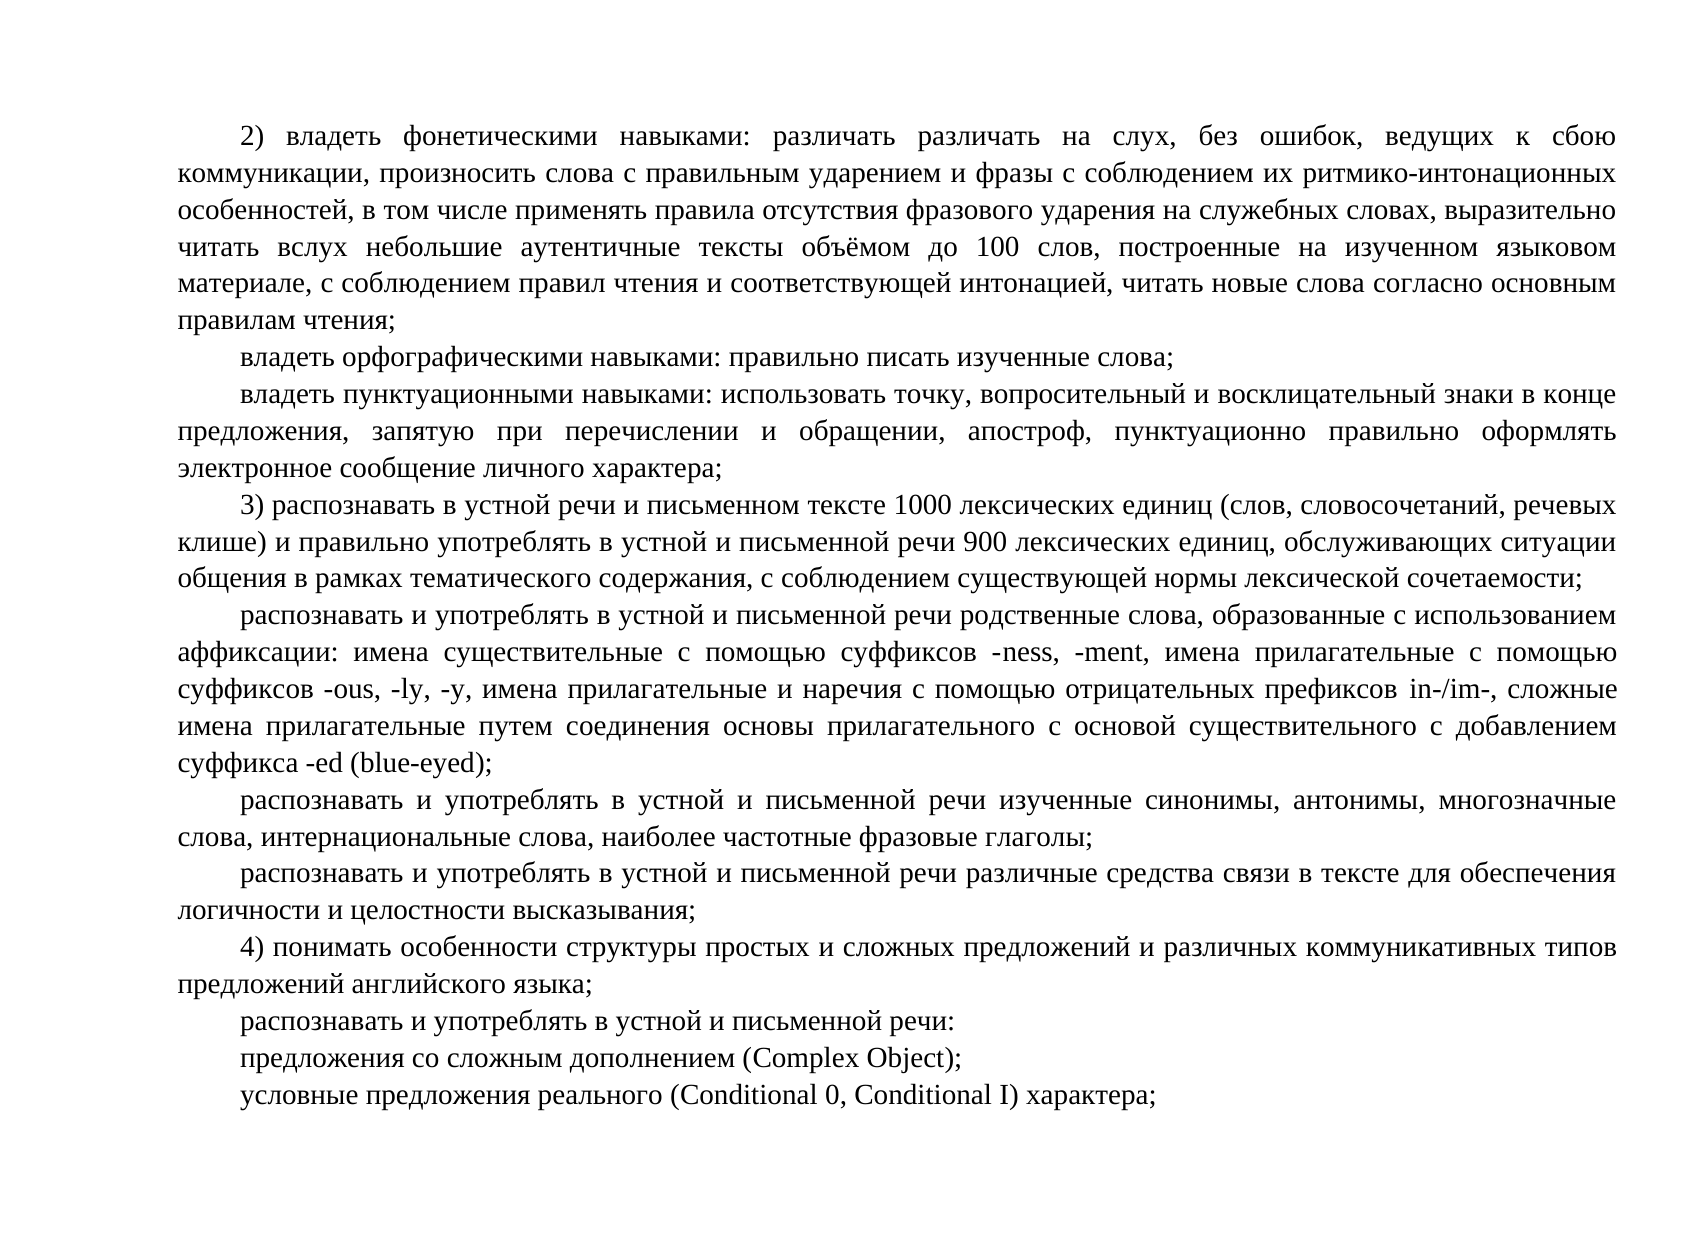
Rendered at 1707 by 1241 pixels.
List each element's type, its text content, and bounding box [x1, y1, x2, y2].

text распознавать и употреблять в устной и письменной речи различные средства связи в тексте для обеспечения логичности и целостности высказывания; [177, 856, 1618, 926]
text распознавать и употреблять в устной и письменной речи родственные слова, образованные с использованием аффиксации: имена существительные с помощью суффиксов -ness, -ment, имена прилагательные с помощью суффиксов -ous, -ly, -y, имена прилагательные и наречия с помощью отрицательных префиксов in-/im-, сложные имена прилагательные путем соединения основы прилагательного с основой существительного с добавлением суффикса -ed (blue-eyed); [177, 597, 1618, 778]
text 2) владеть фонетическими навыками: различать различать на слух, без ошибок, ведущих к сбою коммуникации, произносить слова с правильным ударением и фразы с соблюдением их ритмико-интонационных особенностей, в том числе применять правила отсутствия фразового ударения на служебных словах, выразительно читать вслух небольшие аутентичные тексты объёмом до 100 слов, построенные на изученном языковом материале, с соблюдением правил чтения и соответствующей интонацией, читать новые слова согласно основным правилам чтения; [177, 118, 1618, 336]
text 4) понимать особенности структуры простых и сложных предложений и различных коммуникативных типов предложений английского языка; [177, 929, 1618, 1000]
text предложения со сложным дополнением (Complex Object); [177, 1040, 1618, 1073]
text владеть орфографическими навыками: правильно писать изученные слова; [177, 339, 1618, 373]
text владеть пунктуационными навыками: использовать точку, вопросительный и восклицательный знаки в конце предложения, запятую при перечислении и обращении, апостроф, пунктуационно правильно оформлять электронное сообщение личного характера; [177, 376, 1618, 483]
text распознавать и употреблять в устной и письменной речи: [177, 1003, 1618, 1037]
text 3) распознавать в устной речи и письменном тексте 1000 лексических единиц (слов, словосочетаний, речевых клише) и правильно употреблять в устной и письменной речи 900 лексических единиц, обслуживающих ситуации общения в рамках тематического содержания, с соблюдением существующей нормы лексической сочетаемости; [177, 487, 1618, 594]
text условные предложения реального (Conditional 0, Conditional I) характера; [177, 1077, 1618, 1110]
text распознавать и употреблять в устной и письменной речи изученные синонимы, антонимы, многозначные слова, интернациональные слова, наиболее частотные фразовые глаголы; [177, 782, 1618, 852]
